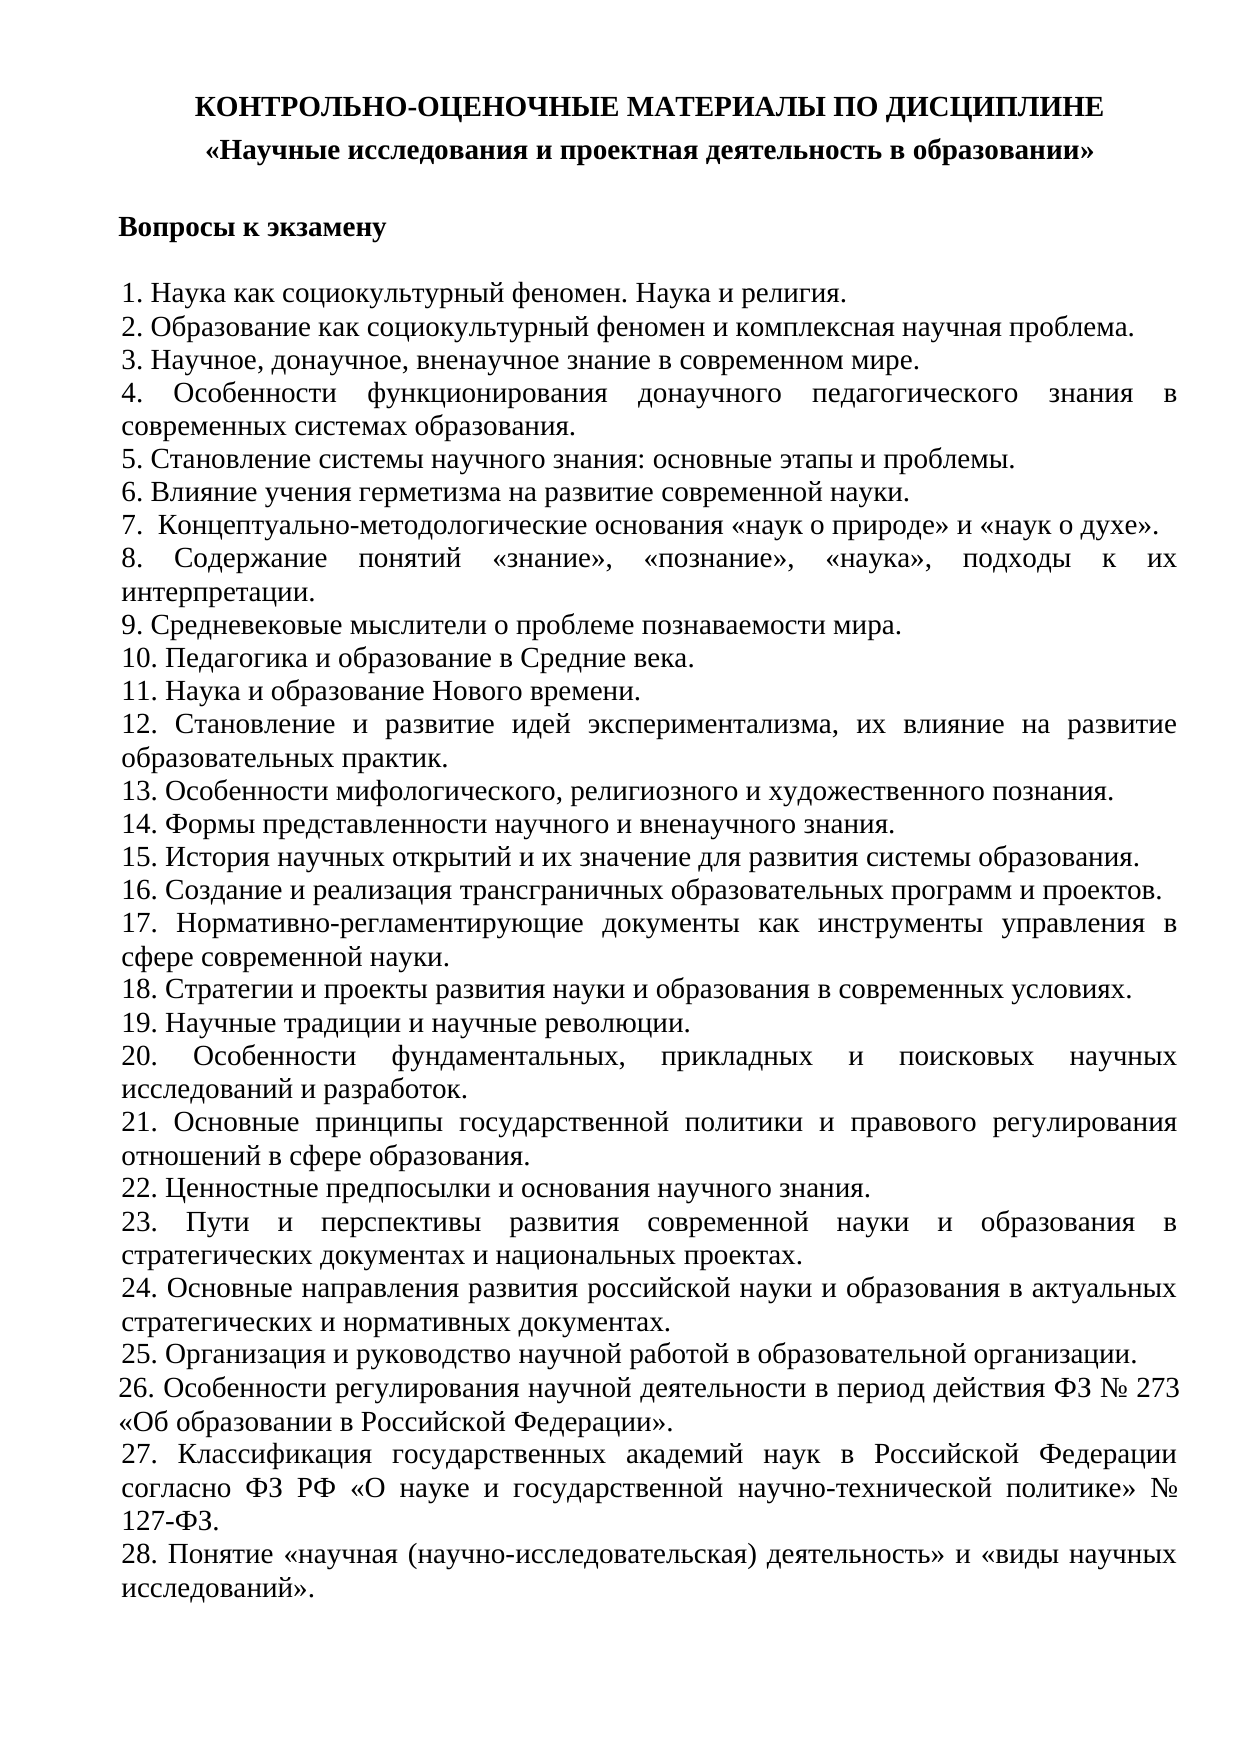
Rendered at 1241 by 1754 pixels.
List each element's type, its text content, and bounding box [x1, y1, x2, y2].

text Вопросы к экзамену [118, 209, 1181, 243]
text 28. Понятие «научная (научно-исследовательская) деятельность» и «виды научных исследований». [121, 1537, 1178, 1603]
text 23. Пути и перспективы развития современной науки и образования в стратегических документах и национальных проектах. [121, 1204, 1178, 1271]
text 5. Становление системы научного знания: основные этапы и проблемы. [121, 442, 1178, 475]
text 3. Научное, донаучное, вненаучное знание в современном мире. [121, 343, 1178, 376]
text 21. Основные принципы государственной политики и правового регулирования отношений в сфере образования. [121, 1105, 1178, 1171]
text 9. Средневековые мыслители о проблеме познаваемости мира. [121, 608, 1178, 641]
text 26. Особенности регулирования научной деятельности в период действия ФЗ № 273 «Об образовании в Российской Федерации». [118, 1370, 1181, 1437]
text 6. Влияние учения герметизма на развитие современной науки. [121, 475, 1178, 508]
text 10. Педагогика и образование в Средние века. [121, 641, 1178, 674]
text 17. Нормативно-регламентирующие документы как инструменты управления в сфере современной науки. [121, 906, 1178, 972]
text 19. Научные традиции и научные революции. [121, 1006, 1178, 1039]
text КОНТРОЛЬНО-ОЦЕНОЧНЫЕ МАТЕРИАЛЫ ПО ДИСЦИПЛИНЕ [118, 89, 1181, 122]
text 15. История научных открытий и их значение для развития системы образования. [121, 840, 1178, 873]
text 24. Основные направления развития российской науки и образования в актуальных стратегических и нормативных документах. [121, 1271, 1178, 1337]
text «Научные исследования и проектная деятельность в образовании» [118, 132, 1181, 166]
text 20. Особенности фундаментальных, прикладных и поисковых научных исследований и разработок. [121, 1039, 1178, 1105]
text 27. Классификация государственных академий наук в Российской Федерации согласно ФЗ РФ «О науке и государственной научно-технической политике» № 127-ФЗ. [121, 1437, 1178, 1537]
text 22. Ценностные предпосылки и основания научного знания. [121, 1171, 1178, 1204]
text 14. Формы представленности научного и вненаучного знания. [121, 807, 1178, 840]
text 2. Образование как социокультурный феномен и комплексная научная проблема. [121, 309, 1178, 343]
text 7. Концептуально-методологические основания «наук о природе» и «наук о духе». [121, 508, 1178, 541]
text 4. Особенности функционирования донаучного педагогического знания в современных системах образования. [121, 376, 1178, 442]
text 8. Содержание понятий «знание», «познание», «наука», подходы к их интерпретации. [121, 541, 1178, 608]
text 12. Становление и развитие идей экспериментализма, их влияние на развитие образовательных практик. [121, 707, 1178, 773]
text 11. Наука и образование Нового времени. [121, 674, 1178, 707]
text 1. Наука как социокультурный феномен. Наука и религия. [121, 276, 1178, 309]
text 18. Стратегии и проекты развития науки и образования в современных условиях. [121, 972, 1178, 1006]
text 25. Организация и руководство научной работой в образовательной организации. [121, 1337, 1178, 1370]
text 13. Особенности мифологического, религиозного и художественного познания. [121, 773, 1178, 807]
text 16. Создание и реализация трансграничных образовательных программ и проектов. [121, 873, 1178, 906]
